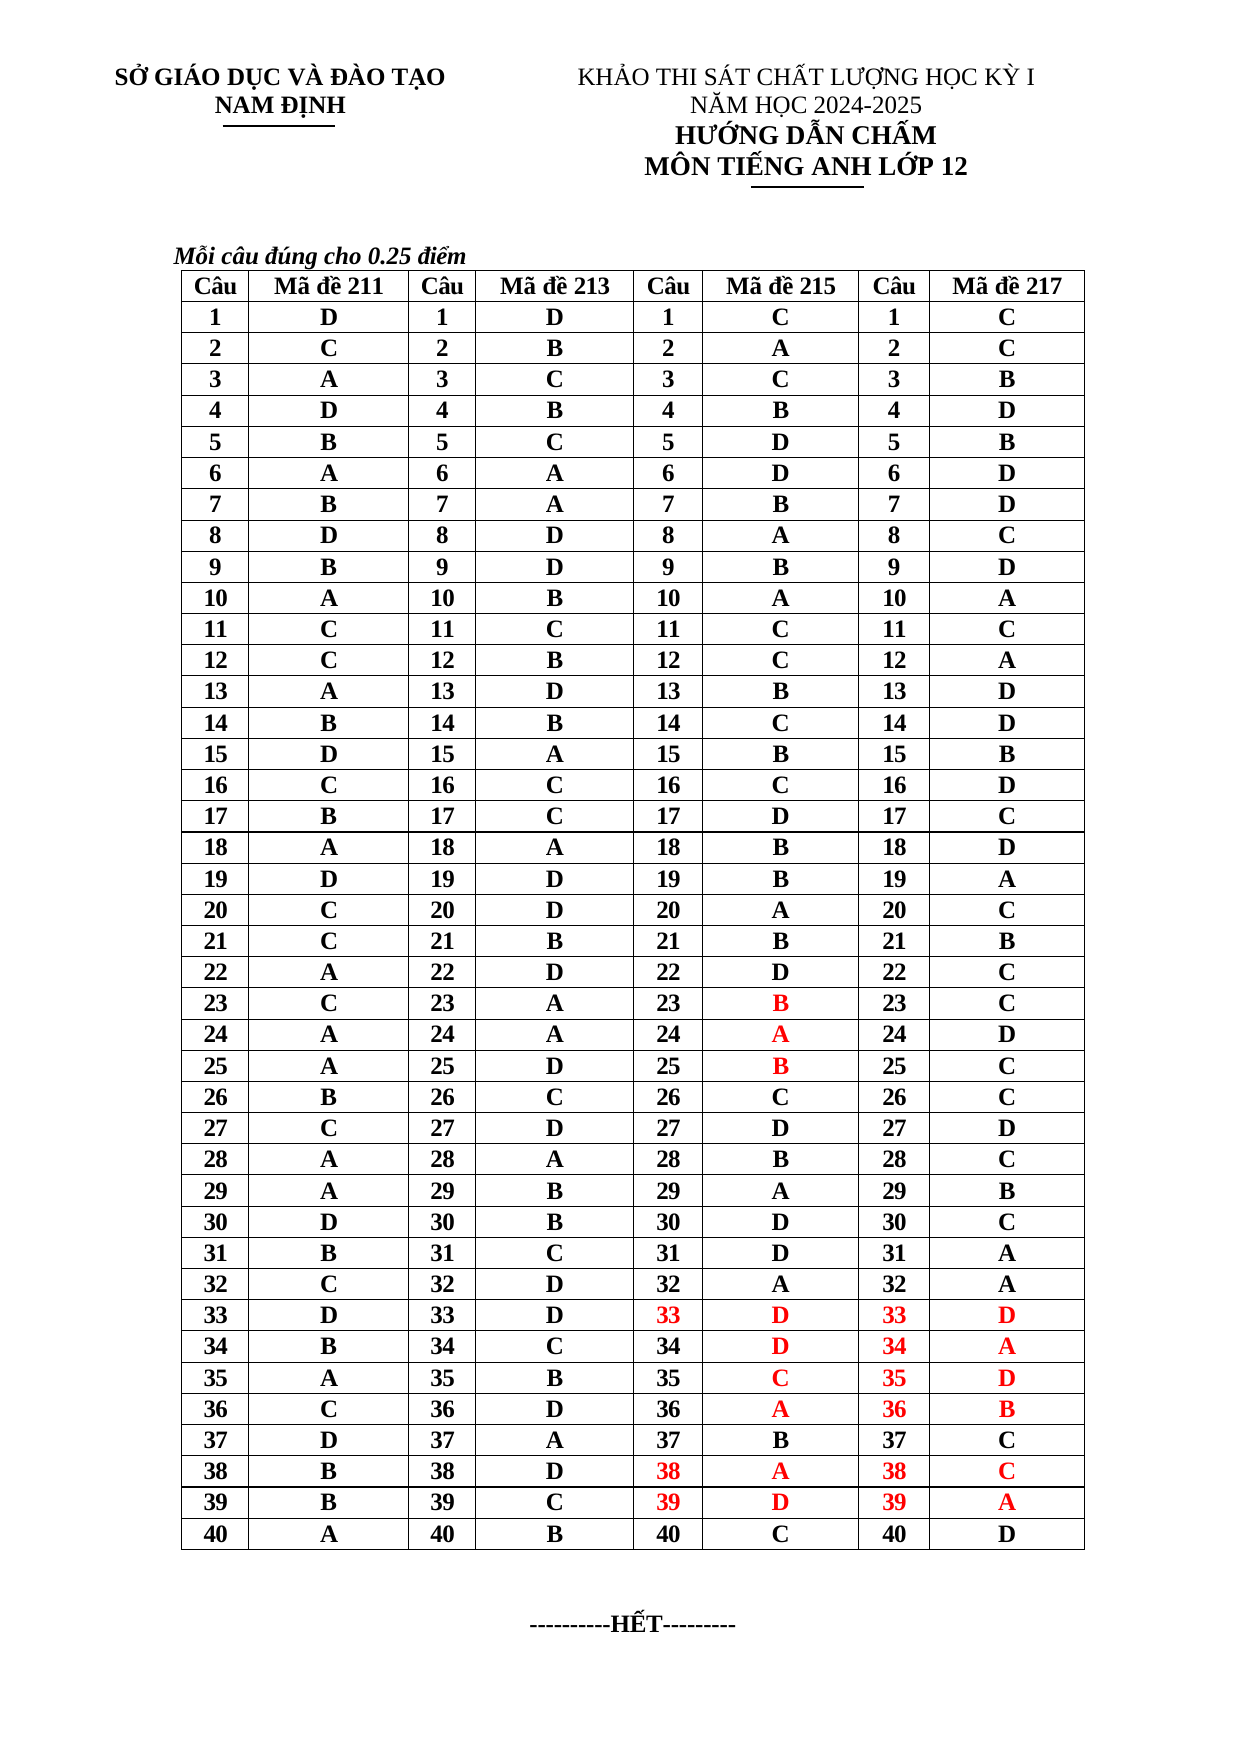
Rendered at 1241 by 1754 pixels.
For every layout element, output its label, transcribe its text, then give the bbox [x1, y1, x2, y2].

table_cell 39 [634, 1488, 702, 1518]
table_cell D [476, 1113, 633, 1143]
table_cell 39 [182, 1488, 248, 1518]
table_cell B [930, 1175, 1084, 1206]
table_cell 40 [409, 1519, 475, 1549]
table_cell C [930, 1144, 1084, 1174]
table_cell 34 [859, 1331, 929, 1362]
table_cell 20 [634, 895, 702, 925]
table_cell D [703, 1207, 858, 1237]
table_cell 34 [182, 1331, 248, 1362]
table_cell 37 [409, 1425, 475, 1455]
table_cell 13 [859, 676, 929, 707]
table_cell D [476, 676, 633, 707]
table_cell 28 [859, 1144, 929, 1174]
table_cell 40 [859, 1519, 929, 1549]
table_cell 1 [182, 302, 248, 332]
table_cell 18 [409, 833, 475, 863]
table_cell A [476, 489, 633, 519]
table_cell 5 [634, 427, 702, 457]
table_cell A [930, 1269, 1084, 1299]
table_cell 21 [634, 926, 702, 956]
table_cell 13 [634, 676, 702, 707]
table_cell 12 [182, 645, 248, 675]
text Mỗi câu đúng cho 0.25 điểm [173, 241, 1093, 269]
table_cell 15 [182, 739, 248, 769]
table_cell 30 [634, 1207, 702, 1237]
table_cell D [249, 864, 408, 894]
table_cell C [249, 333, 408, 363]
table_cell 33 [859, 1300, 929, 1330]
table_cell B [249, 427, 408, 457]
table_cell C [930, 1207, 1084, 1237]
table_cell B [249, 489, 408, 519]
table_cell A [703, 333, 858, 363]
table_cell 12 [409, 645, 475, 675]
table_cell B [703, 739, 858, 769]
table_cell D [476, 552, 633, 582]
table_cell 3 [182, 364, 248, 394]
table_cell B [930, 427, 1084, 457]
table_cell D [703, 801, 858, 831]
table_cell 9 [859, 552, 929, 582]
table_cell C [476, 1331, 633, 1362]
table_cell 16 [182, 770, 248, 800]
table_cell B [703, 489, 858, 519]
table_cell D [703, 458, 858, 488]
table_cell D [476, 957, 633, 987]
table_cell 26 [859, 1082, 929, 1112]
table_cell A [703, 895, 858, 925]
table_cell 17 [859, 801, 929, 831]
table_cell C [930, 302, 1084, 332]
table_cell 17 [409, 801, 475, 831]
table_cell B [476, 1175, 633, 1206]
table_cell 35 [182, 1363, 248, 1393]
table_cell 38 [859, 1456, 929, 1486]
table_cell 25 [859, 1051, 929, 1081]
table_cell D [476, 1269, 633, 1299]
table_cell A [930, 1238, 1084, 1268]
table_cell 31 [634, 1238, 702, 1268]
table_cell D [930, 676, 1084, 707]
table_cell B [930, 739, 1084, 769]
table_cell D [930, 708, 1084, 738]
table_header Mã đề 213 [476, 271, 633, 301]
text ----------HẾT--------- [173, 1609, 1093, 1638]
table_cell 4 [634, 396, 702, 426]
table_cell D [703, 1488, 858, 1518]
table_cell A [476, 833, 633, 863]
table_cell C [703, 708, 858, 738]
table_cell 10 [182, 583, 248, 613]
table_cell D [703, 1113, 858, 1143]
table_cell 18 [859, 833, 929, 863]
table_cell A [476, 988, 633, 1018]
table_cell B [249, 708, 408, 738]
table_cell A [249, 1175, 408, 1206]
table_cell D [476, 1456, 633, 1486]
table_cell 33 [182, 1300, 248, 1330]
table_cell 36 [182, 1394, 248, 1424]
table_cell D [249, 739, 408, 769]
table_cell 29 [859, 1175, 929, 1206]
table_cell 30 [859, 1207, 929, 1237]
table_cell B [476, 333, 633, 363]
table_cell 28 [182, 1144, 248, 1174]
table_cell D [249, 1300, 408, 1330]
table_cell A [249, 676, 408, 707]
table_cell 36 [634, 1394, 702, 1424]
table_cell 5 [859, 427, 929, 457]
table_cell 29 [634, 1175, 702, 1206]
table_cell B [476, 396, 633, 426]
table_cell A [930, 1331, 1084, 1362]
table_cell 25 [182, 1051, 248, 1081]
table_cell D [930, 833, 1084, 863]
table_cell 17 [634, 801, 702, 831]
table_cell C [249, 1394, 408, 1424]
table_cell 11 [409, 614, 475, 644]
table_cell A [703, 583, 858, 613]
table_cell A [249, 957, 408, 987]
table_cell 10 [634, 583, 702, 613]
table_cell C [249, 926, 408, 956]
table_cell 25 [409, 1051, 475, 1081]
table_cell 7 [182, 489, 248, 519]
table_cell A [703, 1269, 858, 1299]
table_cell 24 [182, 1020, 248, 1050]
table_cell C [476, 614, 633, 644]
table_cell C [703, 614, 858, 644]
table_cell 32 [859, 1269, 929, 1299]
table_cell B [703, 676, 858, 707]
table_cell 23 [859, 988, 929, 1018]
table_cell B [476, 708, 633, 738]
table_cell D [249, 396, 408, 426]
table_cell C [703, 1519, 858, 1549]
table_cell 30 [409, 1207, 475, 1237]
table_cell 30 [182, 1207, 248, 1237]
table_cell 38 [409, 1456, 475, 1486]
table_cell 24 [409, 1020, 475, 1050]
table_cell C [249, 770, 408, 800]
table_cell A [476, 1144, 633, 1174]
table_cell 11 [634, 614, 702, 644]
table_cell C [249, 1269, 408, 1299]
table_cell 6 [634, 458, 702, 488]
table_cell 32 [409, 1269, 475, 1299]
table_cell B [249, 801, 408, 831]
table_cell 6 [859, 458, 929, 488]
table_cell B [249, 1082, 408, 1112]
table_cell D [930, 1020, 1084, 1050]
table_cell C [930, 614, 1084, 644]
table_cell C [249, 614, 408, 644]
table_cell B [703, 833, 858, 863]
table_cell 13 [182, 676, 248, 707]
table_cell 3 [409, 364, 475, 394]
table_cell 27 [859, 1113, 929, 1143]
table_cell A [703, 1394, 858, 1424]
table_cell C [930, 1425, 1084, 1455]
table_cell 17 [182, 801, 248, 831]
table_cell D [703, 427, 858, 457]
table_cell 24 [634, 1020, 702, 1050]
table_cell 21 [409, 926, 475, 956]
table_cell D [476, 302, 633, 332]
table_cell 6 [182, 458, 248, 488]
table_cell 12 [634, 645, 702, 675]
table_cell C [476, 1488, 633, 1518]
table_cell C [930, 988, 1084, 1018]
table_cell D [476, 895, 633, 925]
table_cell A [930, 1488, 1084, 1518]
table_cell A [930, 583, 1084, 613]
table_cell D [476, 521, 633, 551]
table_cell 15 [634, 739, 702, 769]
table_cell 20 [859, 895, 929, 925]
table_cell C [476, 1238, 633, 1268]
table_header KHẢO THI SÁT CHẤT LƯỢNG HỌC KỲ I NĂM HỌC 2024-2025 HƯỚNG DẪN CHẤM MÔN TIẾNG ANH LỚP 12 [511, 63, 1040, 188]
table_cell 29 [409, 1175, 475, 1206]
table_cell D [476, 864, 633, 894]
table_cell C [249, 645, 408, 675]
table_cell 29 [182, 1175, 248, 1206]
table_cell 27 [634, 1113, 702, 1143]
table_cell 37 [182, 1425, 248, 1455]
table_cell C [930, 895, 1084, 925]
table_cell 31 [182, 1238, 248, 1268]
table_cell B [476, 1519, 633, 1549]
table_cell 15 [859, 739, 929, 769]
table_cell B [249, 1331, 408, 1362]
table_cell 35 [859, 1363, 929, 1393]
table_cell D [930, 770, 1084, 800]
table_cell 7 [409, 489, 475, 519]
table_cell 38 [634, 1456, 702, 1486]
table_cell A [249, 583, 408, 613]
table_cell A [249, 833, 408, 863]
table_cell A [476, 1020, 633, 1050]
table_cell B [476, 645, 633, 675]
table_cell 35 [634, 1363, 702, 1393]
table_cell 31 [409, 1238, 475, 1268]
table_cell A [930, 864, 1084, 894]
table_cell 32 [182, 1269, 248, 1299]
table_cell 8 [182, 521, 248, 551]
table_cell B [249, 1238, 408, 1268]
table_cell 9 [634, 552, 702, 582]
table_cell C [703, 1082, 858, 1112]
table_cell 2 [634, 333, 702, 363]
table_cell 3 [634, 364, 702, 394]
table_cell 22 [634, 957, 702, 987]
table_cell 22 [182, 957, 248, 987]
table_cell A [249, 458, 408, 488]
table_cell 27 [409, 1113, 475, 1143]
table_cell C [249, 895, 408, 925]
table_cell D [703, 957, 858, 987]
table_cell 31 [859, 1238, 929, 1268]
table_cell 11 [859, 614, 929, 644]
table_cell 2 [182, 333, 248, 363]
table_cell B [703, 988, 858, 1018]
table_cell 8 [859, 521, 929, 551]
table_cell D [930, 1519, 1084, 1549]
table_cell 24 [859, 1020, 929, 1050]
table_header Mã đề 211 [249, 271, 408, 301]
table_cell 34 [634, 1331, 702, 1362]
table_cell 2 [409, 333, 475, 363]
table_cell 9 [182, 552, 248, 582]
table_header Câu [859, 271, 929, 301]
table_cell C [703, 1363, 858, 1393]
table_cell B [476, 1363, 633, 1393]
table_cell D [703, 1300, 858, 1330]
table_cell 7 [634, 489, 702, 519]
table_cell 5 [182, 427, 248, 457]
table_cell 23 [182, 988, 248, 1018]
table_cell C [703, 302, 858, 332]
table_cell 16 [409, 770, 475, 800]
table_cell 19 [859, 864, 929, 894]
table_cell 19 [409, 864, 475, 894]
table_cell D [930, 396, 1084, 426]
table_cell C [930, 521, 1084, 551]
table_cell D [703, 1238, 858, 1268]
table_cell C [930, 1456, 1084, 1486]
table_header Câu [409, 271, 475, 301]
table_cell D [930, 1300, 1084, 1330]
table_cell A [249, 1363, 408, 1393]
table_cell 14 [859, 708, 929, 738]
table_cell 36 [409, 1394, 475, 1424]
table_cell 19 [634, 864, 702, 894]
table_cell C [249, 1113, 408, 1143]
table_cell 23 [409, 988, 475, 1018]
table_cell 15 [409, 739, 475, 769]
table_cell 19 [182, 864, 248, 894]
table_cell B [930, 1394, 1084, 1424]
table_cell B [930, 926, 1084, 956]
table_cell D [249, 521, 408, 551]
table_cell D [476, 1300, 633, 1330]
table_cell D [249, 302, 408, 332]
table_cell C [930, 1082, 1084, 1112]
table_cell 10 [859, 583, 929, 613]
table_cell D [703, 1331, 858, 1362]
table_cell 20 [409, 895, 475, 925]
table_cell B [703, 396, 858, 426]
table_cell C [249, 988, 408, 1018]
table_cell B [703, 1425, 858, 1455]
table_header SỞ GIÁO DỤC VÀ ĐÀO TẠO NAM ĐỊNH [109, 63, 511, 188]
table_cell A [703, 1020, 858, 1050]
table_cell 20 [182, 895, 248, 925]
table_cell D [249, 1425, 408, 1455]
table_cell B [703, 864, 858, 894]
table_cell 26 [182, 1082, 248, 1112]
table_cell C [703, 364, 858, 394]
table_cell 22 [409, 957, 475, 987]
table_cell A [249, 1051, 408, 1081]
table_cell 14 [409, 708, 475, 738]
table_cell 4 [859, 396, 929, 426]
table_cell A [476, 458, 633, 488]
table_cell 4 [182, 396, 248, 426]
table_cell 28 [634, 1144, 702, 1174]
table_cell 34 [409, 1331, 475, 1362]
table_cell D [930, 489, 1084, 519]
table_cell 13 [409, 676, 475, 707]
table_cell 38 [182, 1456, 248, 1486]
table_cell D [930, 1363, 1084, 1393]
table_cell 11 [182, 614, 248, 644]
table_cell A [249, 1144, 408, 1174]
table_cell A [703, 1456, 858, 1486]
table_cell 8 [634, 521, 702, 551]
table_cell 14 [182, 708, 248, 738]
table_cell 1 [859, 302, 929, 332]
table_cell 23 [634, 988, 702, 1018]
table_cell B [476, 583, 633, 613]
table_header Câu [182, 271, 248, 301]
table_cell 1 [634, 302, 702, 332]
table_cell B [703, 926, 858, 956]
table_cell 22 [859, 957, 929, 987]
table_cell 8 [409, 521, 475, 551]
table_cell B [249, 552, 408, 582]
table_cell D [249, 1207, 408, 1237]
table_cell D [930, 1113, 1084, 1143]
table_cell 21 [182, 926, 248, 956]
table_header Mã đề 215 [703, 271, 858, 301]
table_cell 6 [409, 458, 475, 488]
table_cell C [476, 1082, 633, 1112]
table_cell C [476, 427, 633, 457]
table_cell 36 [859, 1394, 929, 1424]
table_cell A [249, 1519, 408, 1549]
table_cell 26 [409, 1082, 475, 1112]
table_cell 9 [409, 552, 475, 582]
table_cell D [476, 1051, 633, 1081]
table_cell B [930, 364, 1084, 394]
table_cell 40 [634, 1519, 702, 1549]
table_cell B [476, 1207, 633, 1237]
table_cell B [703, 1144, 858, 1174]
table_cell B [703, 1051, 858, 1081]
table_cell 14 [634, 708, 702, 738]
table_cell 37 [859, 1425, 929, 1455]
table_header Câu [634, 271, 702, 301]
table_cell 28 [409, 1144, 475, 1174]
table_cell A [249, 1020, 408, 1050]
table_cell C [930, 1051, 1084, 1081]
table_cell 32 [634, 1269, 702, 1299]
table_cell 4 [409, 396, 475, 426]
table_cell 33 [409, 1300, 475, 1330]
table_cell 1 [409, 302, 475, 332]
table_cell D [930, 458, 1084, 488]
table_cell A [703, 521, 858, 551]
table_cell 27 [182, 1113, 248, 1143]
table_cell 2 [859, 333, 929, 363]
table_cell B [703, 552, 858, 582]
table_cell C [930, 801, 1084, 831]
table_cell D [476, 1394, 633, 1424]
table_cell 25 [634, 1051, 702, 1081]
table_cell 16 [859, 770, 929, 800]
table_cell C [476, 801, 633, 831]
table_cell 37 [634, 1425, 702, 1455]
table_header Mã đề 217 [930, 271, 1084, 301]
table_cell 40 [182, 1519, 248, 1549]
table_cell 26 [634, 1082, 702, 1112]
table_cell 12 [859, 645, 929, 675]
table_cell 21 [859, 926, 929, 956]
table_cell 33 [634, 1300, 702, 1330]
table_cell 16 [634, 770, 702, 800]
table_cell 35 [409, 1363, 475, 1393]
table_cell 18 [182, 833, 248, 863]
table_cell B [476, 926, 633, 956]
table_cell C [703, 645, 858, 675]
table_cell 39 [409, 1488, 475, 1518]
table_cell 18 [634, 833, 702, 863]
table_cell A [249, 364, 408, 394]
table_cell 39 [859, 1488, 929, 1518]
table_cell C [476, 364, 633, 394]
table_cell B [249, 1456, 408, 1486]
table_cell C [930, 957, 1084, 987]
table_cell 7 [859, 489, 929, 519]
table_cell D [930, 552, 1084, 582]
table_cell A [476, 1425, 633, 1455]
table_cell A [476, 739, 633, 769]
table_cell 3 [859, 364, 929, 394]
table_cell C [703, 770, 858, 800]
table_cell C [476, 770, 633, 800]
table_cell 5 [409, 427, 475, 457]
table_cell B [249, 1488, 408, 1518]
table_cell A [930, 645, 1084, 675]
table_cell A [703, 1175, 858, 1206]
table_cell C [930, 333, 1084, 363]
table_cell 10 [409, 583, 475, 613]
